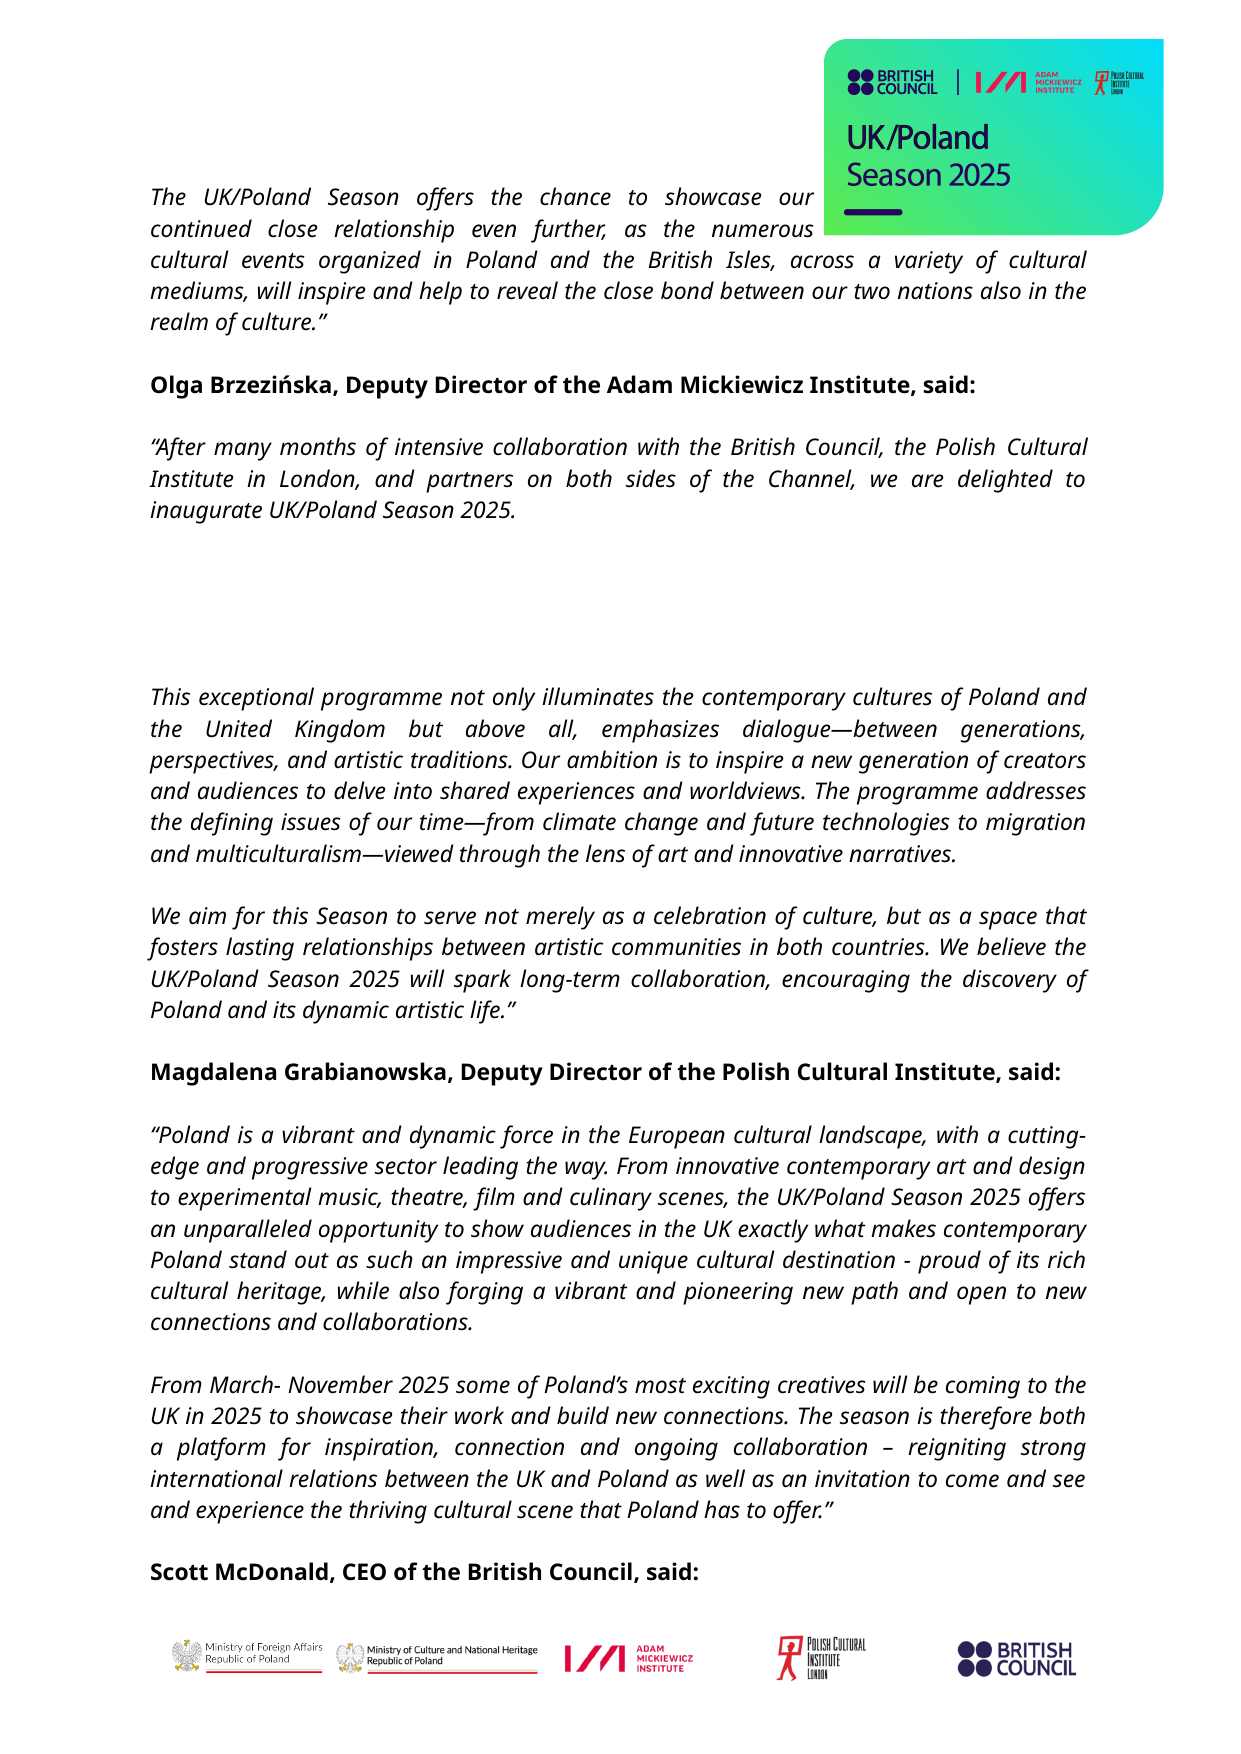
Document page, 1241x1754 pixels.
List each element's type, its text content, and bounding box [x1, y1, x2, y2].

text Olga Brzezińska, Deputy Director of the Adam Mickiewicz Institute, said: [150, 369, 1090, 400]
text The UK/Poland Season offers the chance to showcase our continued close relationship even further, as the numerous cultural events organized in Poland and the British Isles, across a variety of cultural mediums, will inspire and help to reveal the close bond between our two nations also in the realm of culture.” [150, 181, 1090, 337]
text This exceptional programme not only illuminates the contemporary cultures of Poland and the United Kingdom but above all, emphasizes dialogue—between generations, perspectives, and artistic traditions. Our ambition is to inspire a new generation of creators and audiences to delve into shared experiences and worldviews. The programme addresses the defining issues of our time—from climate change and future technologies to migration and multiculturalism—viewed through the lens of art and innovative narratives. [150, 681, 1090, 869]
text From March- November 2025 some of Poland’s most exciting creatives will be coming to the UK in 2025 to showcase their work and build new connections. The season is therefore both a platform for inspiration, connection and ongoing collaboration – reigniting strong international relations between the UK and Poland as well as an invitation to come and see and experience the thriving cultural scene that Poland has to offer.” [150, 1369, 1090, 1525]
picture [164, 1631, 1077, 1681]
text Scott McDonald, CEO of the British Council, said: [150, 1556, 1090, 1587]
text Magdalena Grabianowska, Deputy Director of the Polish Cultural Institute, said: [150, 1056, 1090, 1087]
text “After many months of intensive collaboration with the British Council, the Polish Cultural Institute in London, and partners on both sides of the Channel, we are delighted to inaugurate UK/Poland Season 2025. [150, 431, 1090, 525]
text We aim for this Season to serve not merely as a celebration of culture, but as a space that fosters lasting relationships between artistic communities in both countries. We believe the UK/Poland Season 2025 will spark long-term collaboration, encouraging the discovery of Poland and its dynamic artistic life.” [150, 900, 1090, 1025]
text “Poland is a vibrant and dynamic force in the European cultural landscape, with a cutting-edge and progressive sector leading the way. From innovative contemporary art and design to experimental music, theatre, film and culinary scenes, the UK/Poland Season 2025 offers an unparalleled opportunity to show audiences in the UK exactly what makes contemporary Poland stand out as such an impressive and unique cultural destination - proud of its rich cultural heritage, while also forging a vibrant and pioneering new path and open to new connections and collaborations. [150, 1119, 1090, 1337]
picture [817, 33, 1170, 242]
